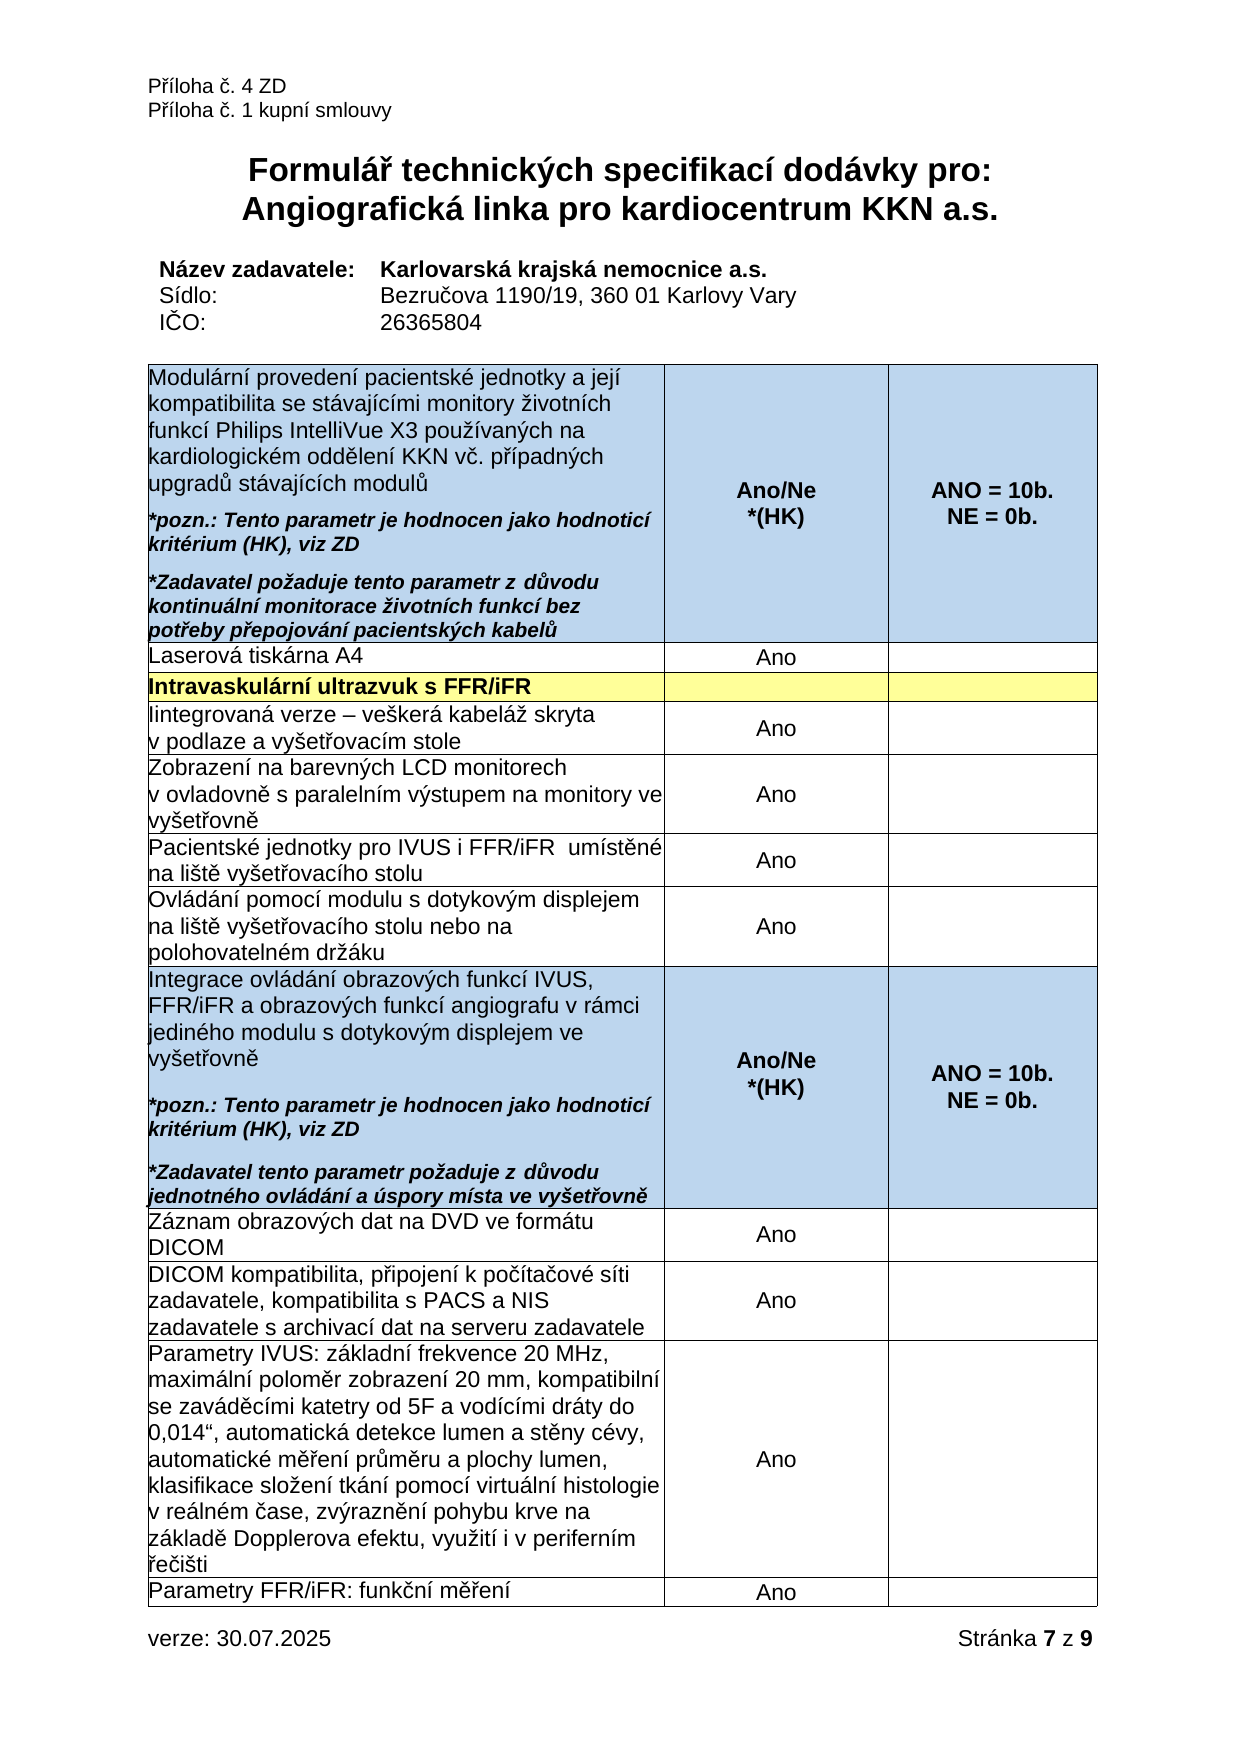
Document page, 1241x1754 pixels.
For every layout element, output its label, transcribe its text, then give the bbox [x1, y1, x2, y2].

table_header Ano/Ne *(HK) [665, 365, 888, 642]
table_cell Ano [665, 755, 888, 833]
table_cell ANO = 10b. NE = 0b. [889, 967, 1097, 1208]
table_cell [889, 673, 1097, 701]
table_cell [665, 673, 888, 701]
table_cell Ano [665, 1341, 888, 1577]
table_cell [889, 755, 1097, 833]
table_cell [889, 887, 1097, 966]
table_header ANO = 10b. NE = 0b. [889, 365, 1097, 642]
table_cell Ano [665, 1209, 888, 1261]
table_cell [149, 1578, 664, 1606]
table_cell Zobrazení na barevných LCD monitorech v ovladovně s paralelním výstupem na monitory ve vyšetřovně [149, 755, 664, 833]
table_cell [889, 1262, 1097, 1340]
table_cell Ano [665, 643, 888, 672]
table_cell [889, 702, 1097, 754]
table_cell Intravaskulární ultrazvuk s FFR/iFR [149, 673, 664, 701]
table_cell Záznam obrazových dat na DVD ve formátu DICOM [149, 1209, 664, 1261]
table_cell Pacientské jednotky pro IVUS i FFR/iFR umístěné na liště vyšetřovacího stolu [149, 834, 664, 886]
table_cell Iintegrovaná verze – veškerá kabeláž skryta v podlaze a vyšetřovacím stole [149, 702, 664, 754]
table_cell Ano [665, 702, 888, 754]
table_cell [889, 643, 1097, 672]
table_cell DICOM kompatibilita, připojení k počítačové síti zadavatele, kompatibilita s PACS a NIS zadavatele s archivací dat na serveru zadavatele [149, 1262, 664, 1340]
table_header Modulární provedení pacientské jednotky a její kompatibilita se stávajícími monitory životních funkcí Philips IntelliVue X3 používaných na kardiologickém oddělení KKN vč. případných upgradů stávajících modulů *pozn.: Tento parametr je hodnocen jako hodnoticí kritérium (HK), viz ZD *Zadavatel požaduje tento parametr z důvodu kontinuální monitorace životních funkcí bez potřeby přepojování pacientských kabelů [149, 365, 664, 642]
table_cell [889, 1578, 1097, 1606]
table_cell Ano [665, 1262, 888, 1340]
table_cell Ovládání pomocí modulu s dotykovým displejem na liště vyšetřovacího stolu nebo na polohovatelném držáku [149, 887, 664, 966]
table_cell Integrace ovládání obrazových funkcí IVUS, FFR/iFR a obrazových funkcí angiografu v rámci jediného modulu s dotykovým displejem ve vyšetřovně *pozn.: Tento parametr je hodnocen jako hodnoticí kritérium (HK), viz ZD *Zadavatel tento parametr požaduje z důvodu jednotného ovládání a úspory místa ve vyšetřovně [149, 967, 664, 1208]
table_cell Parametry IVUS: základní frekvence 20 MHz, maximální poloměr zobrazení 20 mm, kompatibilní se zaváděcími katetry od 5F a vodícími dráty do 0,014“, automatická detekce lumen a stěny cévy, automatické měření průměru a plochy lumen, klasifikace složení tkání pomocí virtuální histologie v reálném čase, zvýraznění pohybu krve na základě Dopplerova efektu, využití i v periferním řečišti [149, 1341, 664, 1577]
table_cell Ano [665, 1578, 888, 1606]
table_cell [889, 1341, 1097, 1577]
table_cell Ano [665, 887, 888, 966]
table_cell Laserová tiskárna A4 [149, 643, 664, 672]
table_cell [889, 834, 1097, 886]
table_cell [889, 1209, 1097, 1261]
table_cell Ano [665, 834, 888, 886]
table_cell Ano/Ne *(HK) [665, 967, 888, 1208]
